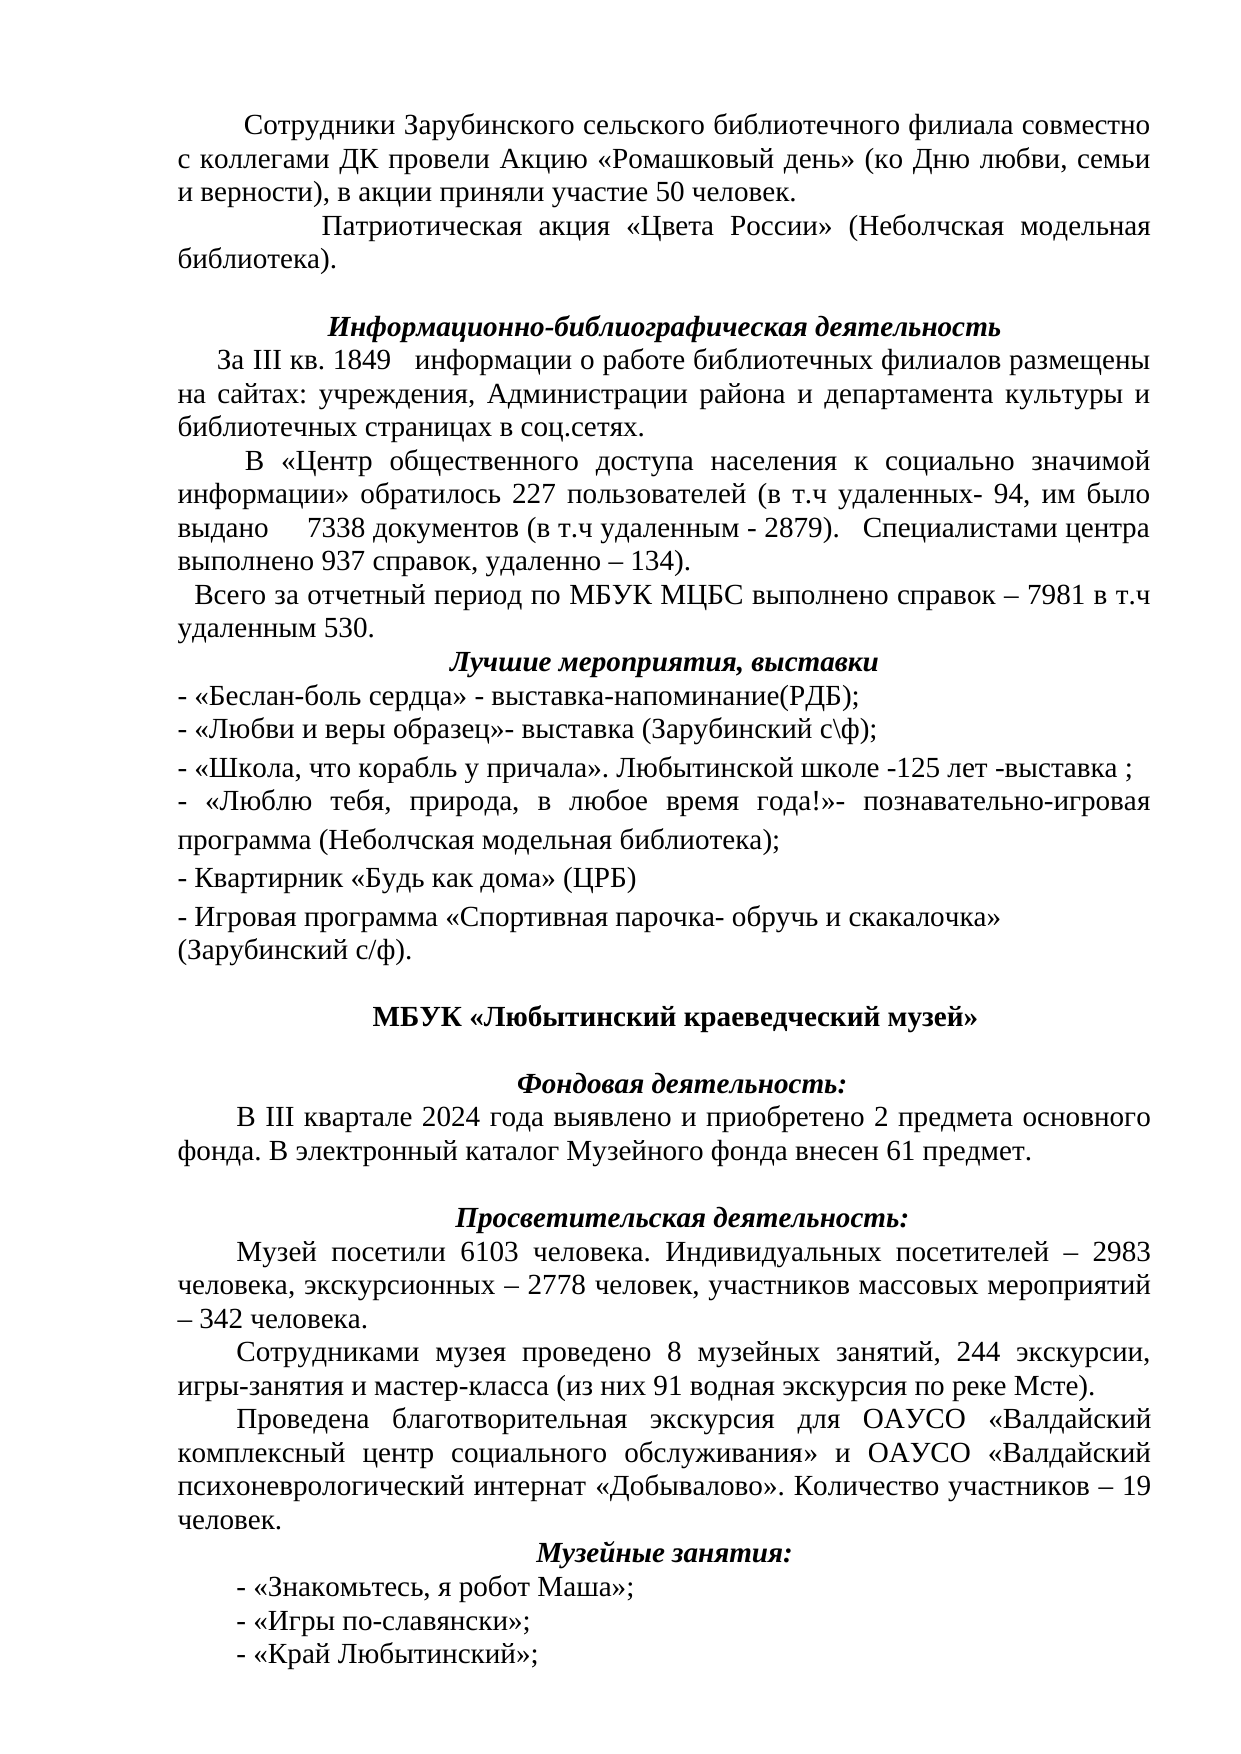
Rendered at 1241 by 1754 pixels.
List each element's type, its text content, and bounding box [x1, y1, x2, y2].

text В «Центр общественного доступа населения к социально значимой информации» обратилось 227 пользователей (в т.ч удаленных- 94, им было выдано 7338 документов (в т.ч удаленным - 2879). Специалистами центра выполнено 937 справок, удаленно – 134). [177, 443, 1152, 577]
text - «Знакомьтесь, я робот Маша»; [177, 1569, 1152, 1603]
text - Квартирник «Будь как дома» (ЦРБ) [194, 860, 1152, 894]
text Лучшие мероприятия, выставки [177, 644, 1152, 678]
text Фондовая деятельность: [177, 1066, 1187, 1099]
text - «Беслан-боль сердца» - выставка-напоминание(РДБ); [177, 678, 1152, 711]
text Информационно-библиографическая деятельность [177, 309, 1152, 342]
text Музейные занятия: [177, 1536, 1152, 1569]
text За III кв. 1849 информации о работе библиотечных филиалов размещены на сайтах: учреждения, Администрации района и департамента культуры и библиотечных страницах в соц.сетях. [177, 342, 1152, 443]
text Сотрудниками музея проведено 8 музейных занятий, 244 экскурсии, игры-занятия и мастер-класса (из них 91 водная экскурсия по реке Мсте). [177, 1334, 1152, 1401]
text - «Игры по-славянски»; [177, 1603, 1152, 1636]
text Проведена благотворительная экскурсия для ОАУСО «Валдайский комплексный центр социального обслуживания» и ОАУСО «Валдайский психоневрологический интернат «Добывалово». Количество участников – 19 человек. [177, 1401, 1152, 1536]
text Музей посетили 6103 человека. Индивидуальных посетителей – 2983 человека, экскурсионных – 2778 человек, участников массовых мероприятий – 342 человека. [177, 1234, 1152, 1334]
text - «Школа, что корабль у причала». Любытинской школе -125 лет -выставка ; [177, 750, 1152, 783]
text - «Люблю тебя, природа, в любое время года!»- познавательно-игровая программа (Неболчская модельная библиотека); [177, 817, 1152, 855]
text В III квартале 2024 года выявлено и приобретено 2 предмета основного фонда. В электронный каталог Музейного фонда внесен 61 предмет. [177, 1099, 1152, 1167]
text - Игровая программа «Спортивная парочка- обручь и скакалочка» (Зарубинский с/ф). [177, 899, 1152, 966]
text Всего за отчетный период по МБУК МЦБС выполнено справок – 7981 в т.ч удаленным 530. [177, 577, 1152, 644]
text Патриотическая акция «Цвета России» (Неболчская модельная библиотека). [177, 208, 1152, 275]
text Просветительская деятельность: [177, 1200, 1187, 1234]
text МБУК «Любытинский краеведческий музей» [177, 999, 1152, 1032]
text - «Край Любытинский»; [177, 1636, 1152, 1670]
text - «Любви и веры образец»- выставка (Зарубинский с\ф); [177, 711, 1152, 745]
text Сотрудники Зарубинского сельского библиотечного филиала совместно с коллегами ДК провели Акцию «Ромашковый день» (ко Дню любви, семьи и верности), в акции приняли участие 50 человек. [177, 107, 1152, 208]
